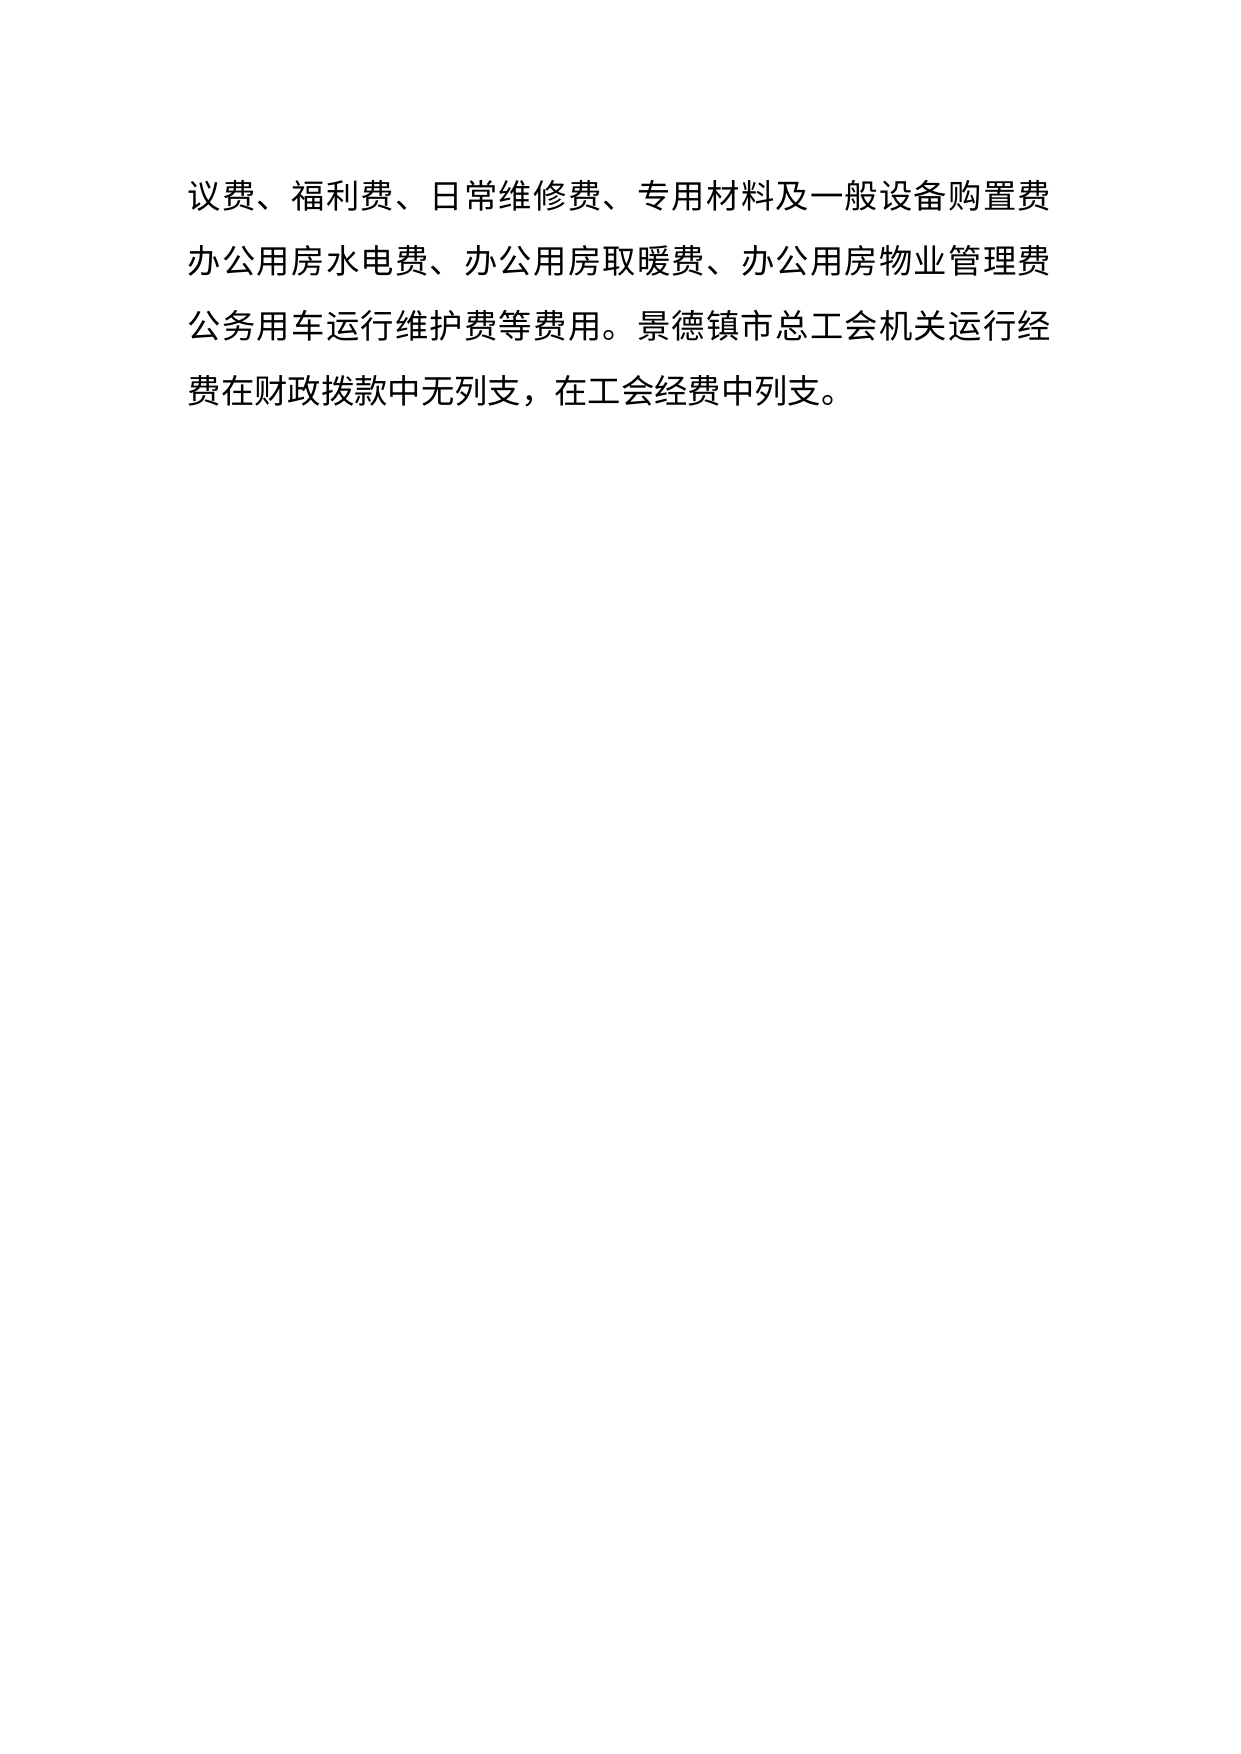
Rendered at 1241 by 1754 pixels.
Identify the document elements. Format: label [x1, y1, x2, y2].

text [187, 162, 1053, 422]
